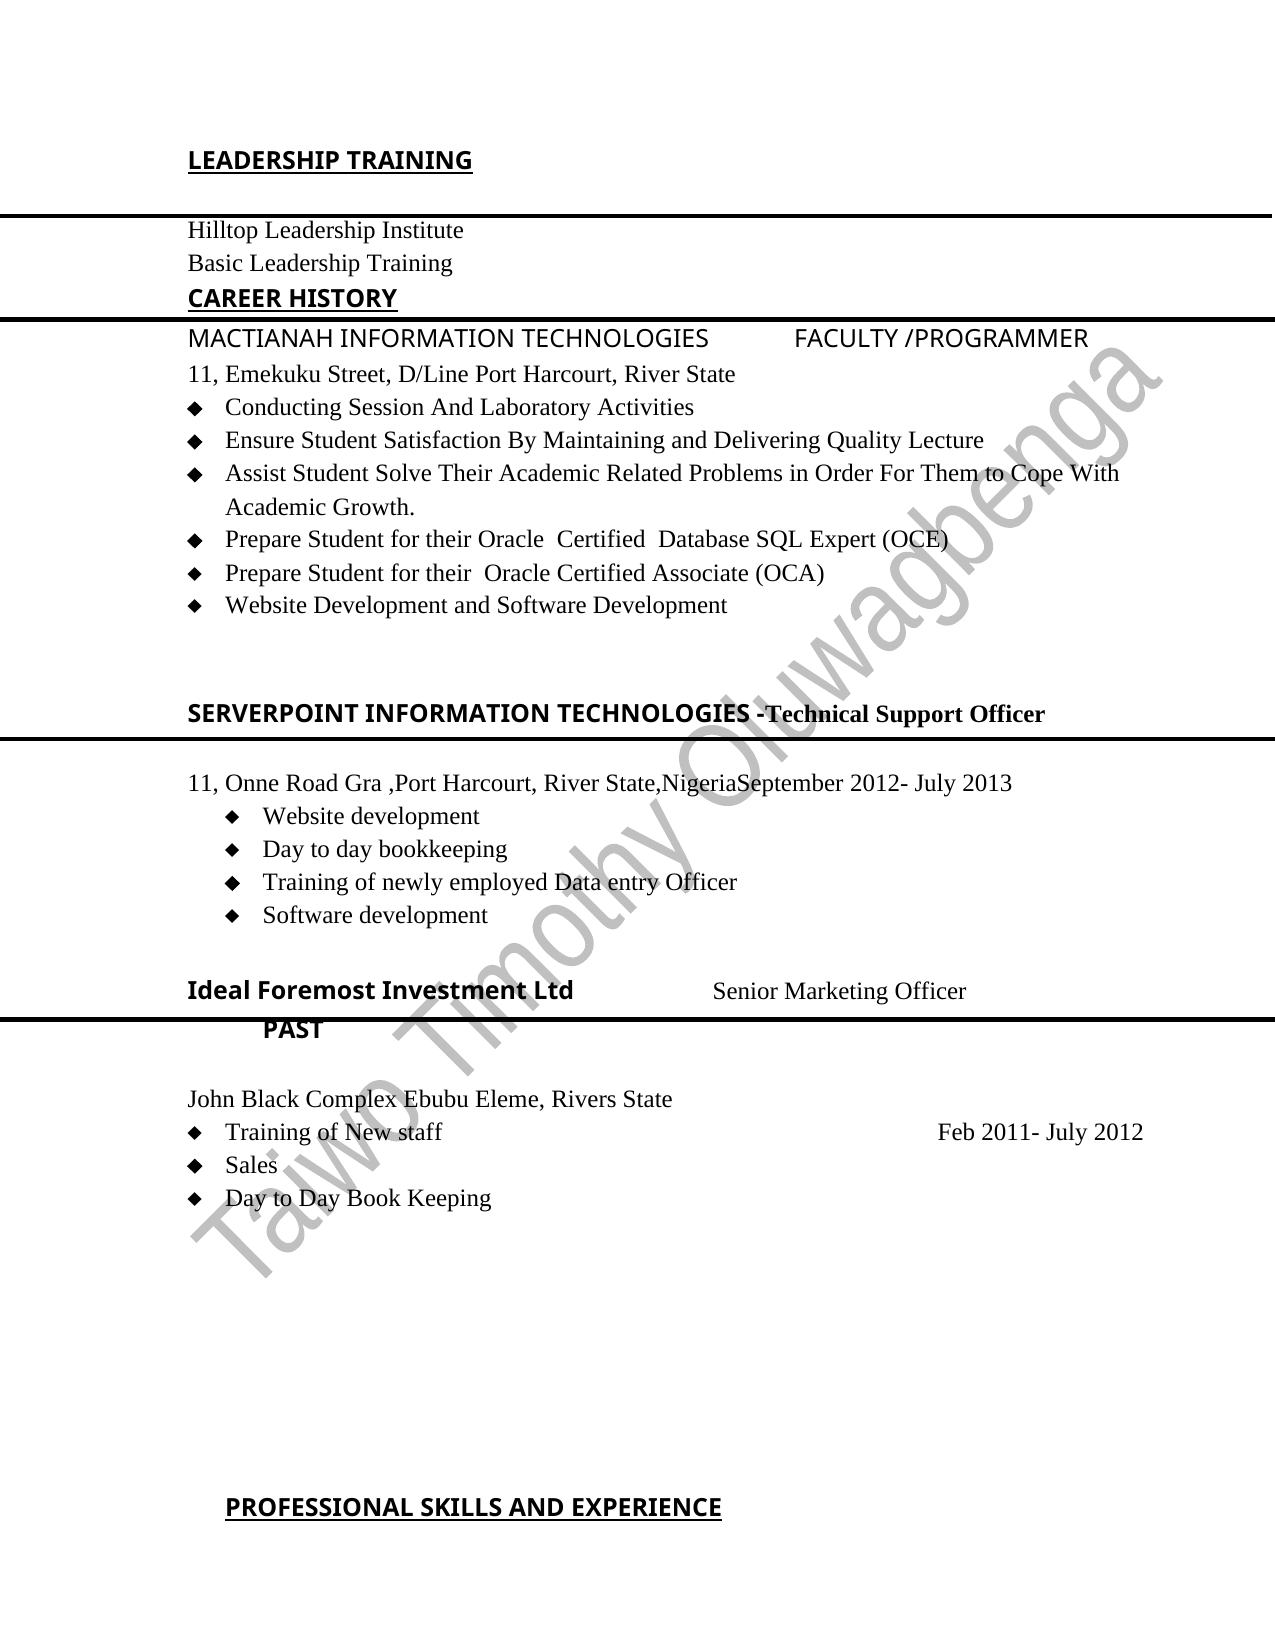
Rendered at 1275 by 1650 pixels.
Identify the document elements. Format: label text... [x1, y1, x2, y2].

text PROFESSIONAL SKILLS AND EXPERIENCE [225, 1490, 1181, 1524]
text Basic Leadership Training [187, 248, 1181, 277]
text SERVERPOINT INFORMATION TECHNOLOGIES -Technical Support Officer [187, 696, 1181, 730]
list Day to Day Book Keeping [187, 1183, 1181, 1211]
list Conducting Session And Laboratory Activities [187, 392, 1181, 421]
list Assist Student Solve Their Academic Related Problems in Order For Them to Cope With Academic Growth. [187, 458, 1181, 520]
list Day to day bookkeeping [225, 834, 1181, 863]
text MACTIANAH INFORMATION TECHNOLOGIES FACULTY /PROGRAMMER [187, 322, 1181, 354]
text John Black Complex Ebubu Eleme, Rivers State [187, 1084, 1181, 1112]
text Ideal Foremost Investment Ltd Senior Marketing Officer PAST [187, 972, 1181, 1017]
list Website development [225, 801, 1181, 830]
list Ensure Student Satisfaction By Maintaining and Delivering Quality Lecture [187, 426, 1181, 454]
list Software development [225, 900, 1181, 929]
list Website Development and Software Development [187, 591, 1181, 619]
text 11, Emekuku Street, D/Line Port Harcourt, River State [187, 359, 1181, 388]
list Prepare Student for their Oracle Certified Associate (OCA) [187, 558, 1181, 586]
text 11, Onne Road Gra ,Port Harcourt, River State,NigeriaSeptember 2012- July 2013 [187, 768, 1181, 797]
list Training of New staff Feb 2011- July 2012 [187, 1117, 1181, 1145]
list Prepare Student for their Oracle Certified Database SQL Expert (OCE) [187, 524, 1181, 553]
list Sales [187, 1150, 1181, 1178]
text CAREER HISTORY [187, 281, 1181, 315]
text LEADERSHIP TRAINING [187, 143, 1181, 177]
text Hilltop Leadership Institute [187, 218, 1181, 244]
list Training of newly employed Data entry Officer [225, 867, 1181, 896]
text Ideal Foremost Investment Ltd Senior Marketing Officer PAST [187, 1022, 1181, 1046]
